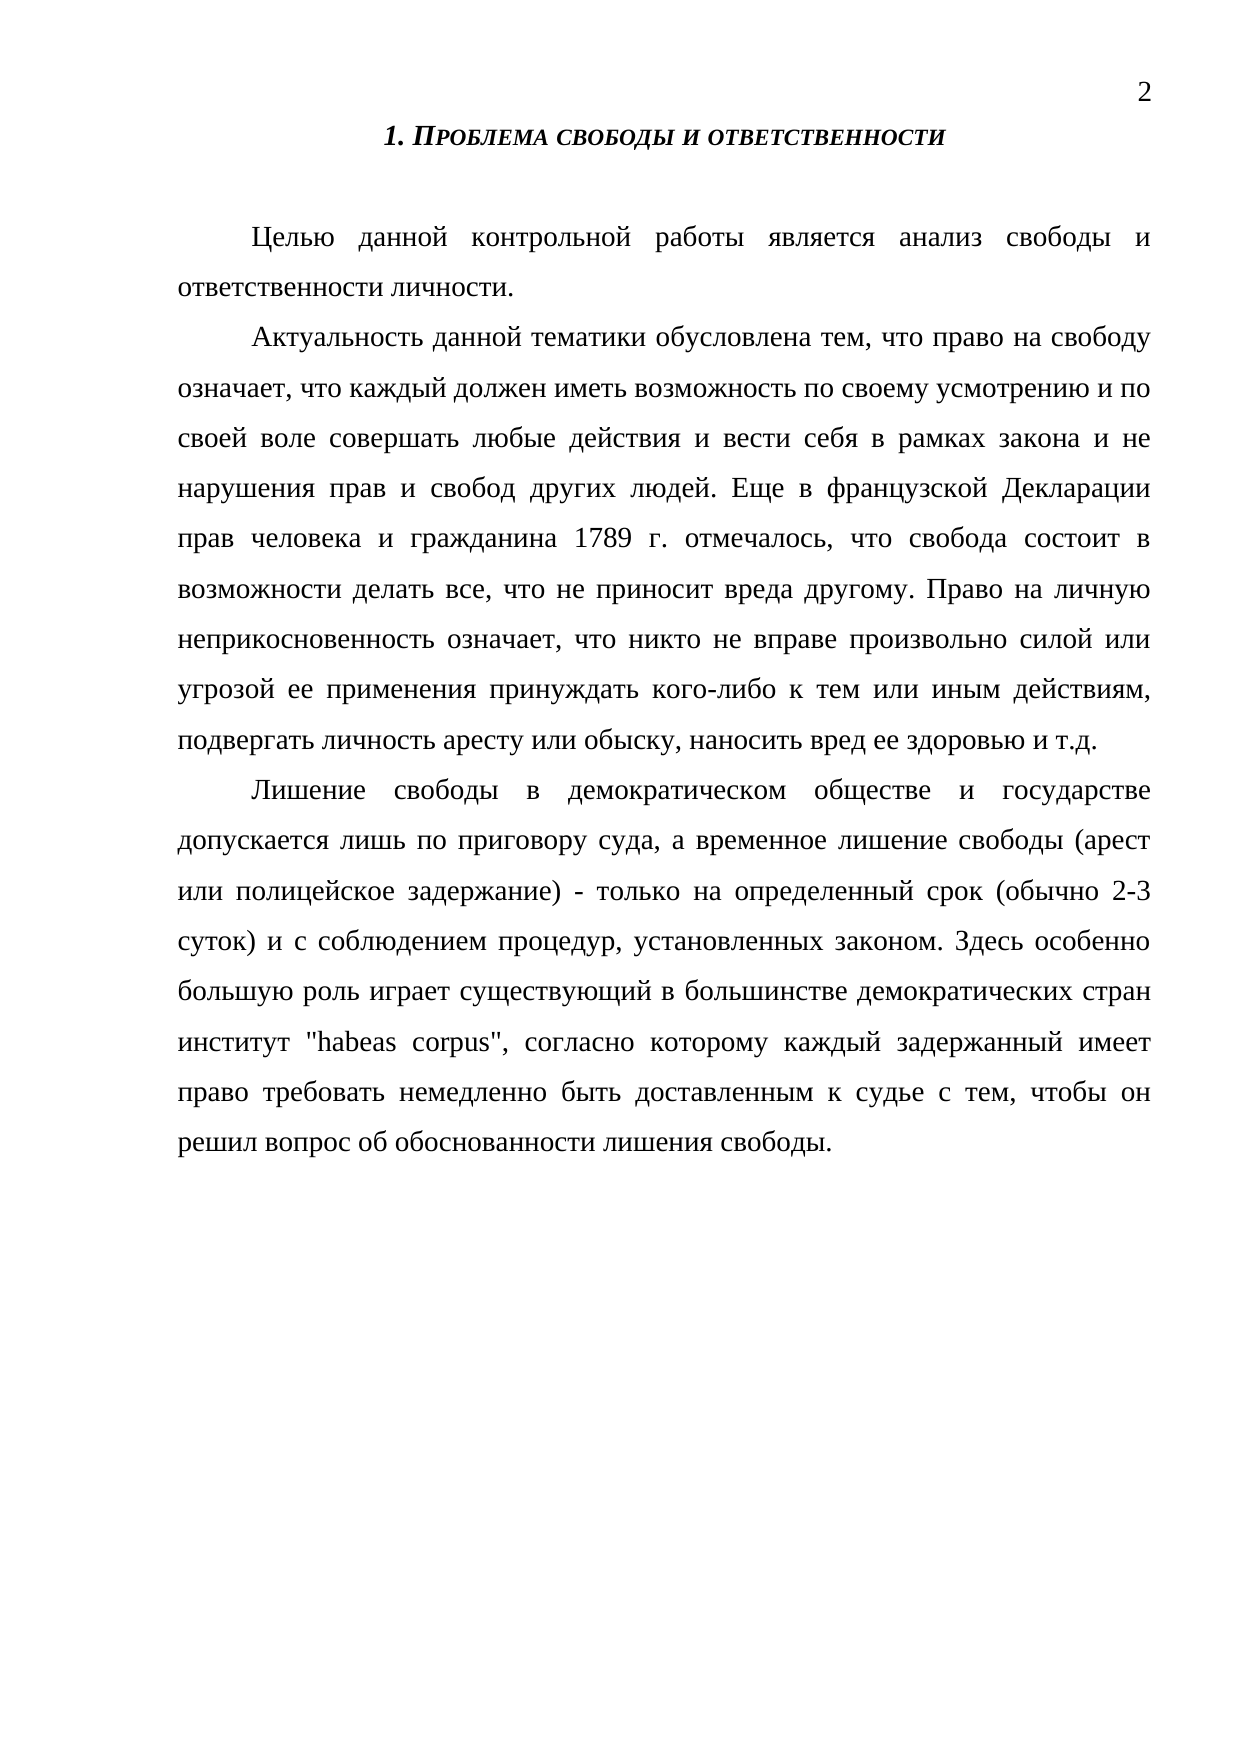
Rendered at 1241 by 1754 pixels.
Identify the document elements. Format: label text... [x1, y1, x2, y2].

subtitle 1. Проблема свободы и ответственности [177, 118, 1152, 152]
text Актуальность данной тематики обусловлена тем, что право на свободу означает, что каждый должен иметь возможность по своему усмотрению и по своей воле совершать любые действия и вести себя в рамках закона и не нарушения прав и свобод других людей. Еще в французской Декларации прав человека и гражданина 1789 г. отмечалось, что свобода состоит в возможности делать все, что не приносит вреда другому. Право на личную неприкосновенность означает, что никто не вправе произвольно силой или угрозой ее применения принуждать кого-либо к тем или иным действиям, подвергать личность аресту или обыску, наносить вред ее здоровью и т.д. [177, 319, 1152, 755]
text Лишение свободы в демократическом обществе и государстве допускается лишь по приговору суда, а временное лишение свободы (арест или полицейское задержание) - только на определенный срок (обычно 2-3 суток) и с соблюдением процедур, установленных законом. Здесь особенно большую роль играет существующий в большинстве демократических стран институт "habeas corpus", согласно которому каждый задержанный имеет право требовать немедленно быть доставленным к судье с тем, чтобы он решил вопрос об обоснованности лишения свободы. [177, 772, 1152, 1158]
text Целью данной контрольной работы является анализ свободы и ответственности личности. [177, 219, 1152, 303]
